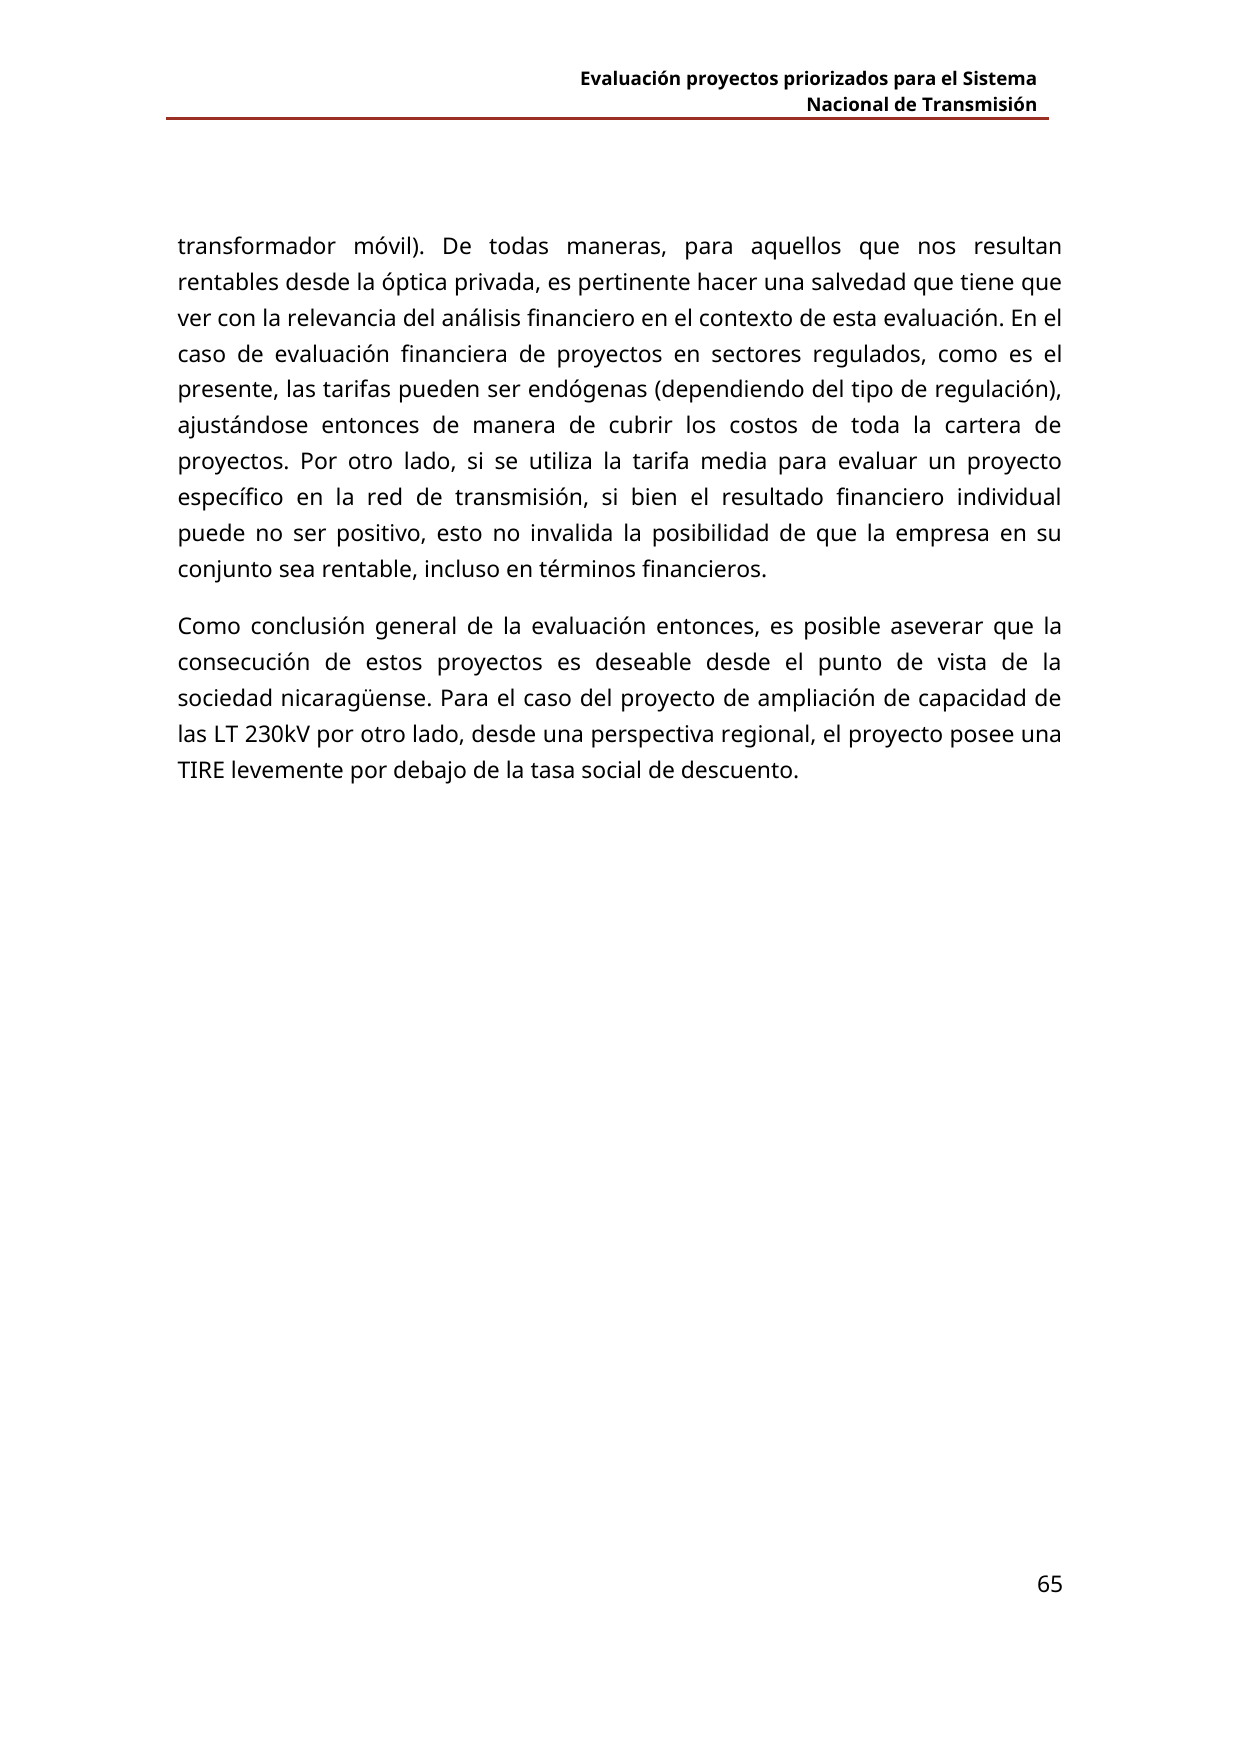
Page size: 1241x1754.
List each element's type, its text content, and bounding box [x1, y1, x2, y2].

text Como conclusión general de la evaluación entonces, es posible aseverar que la consecución de estos proyectos es deseable desde el punto de vista de la sociedad nicaragüense. Para el caso del proyecto de ampliación de capacidad de las LT 230kV por otro lado, desde una perspectiva regional, el proyecto posee una TIRE levemente por debajo de la tasa social de descuento. [177, 610, 1063, 785]
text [177, 230, 1063, 584]
